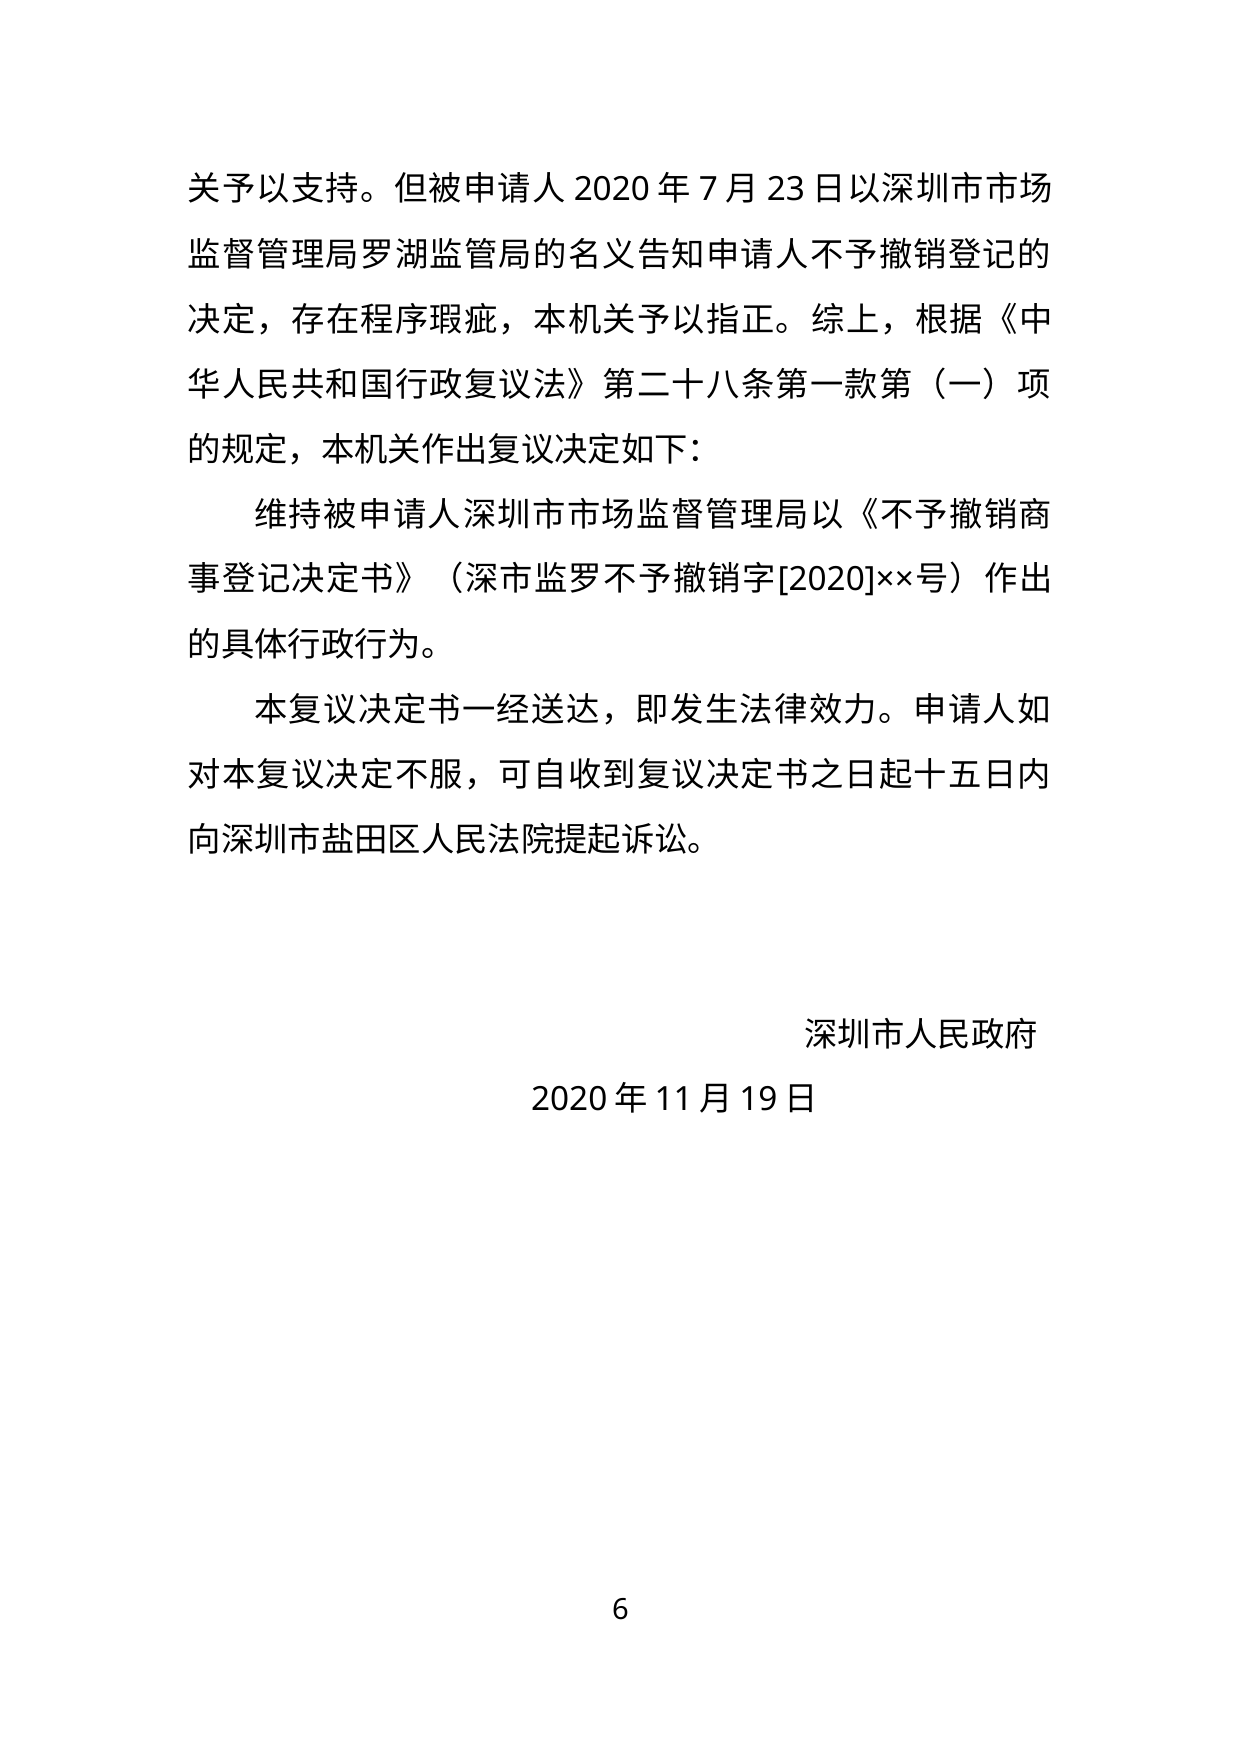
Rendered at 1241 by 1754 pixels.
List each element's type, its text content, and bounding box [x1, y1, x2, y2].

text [187, 154, 1053, 479]
text 深圳市人民政府 [187, 999, 1053, 1064]
text 2020年11月19日 [187, 1064, 1053, 1129]
text 本复议决定书一经送达，即发生法律效力。申请人如对本复议决定不服，可自收到复议决定书之日起十五日内向深圳市盐田区人民法院提起诉讼。 [187, 674, 1053, 869]
text 维持被申请人深圳市市场监督管理局以《不予撤销商事登记决定书》（深市监罗不予撤销字[2020]××号）作出的具体行政行为。 [187, 479, 1053, 674]
